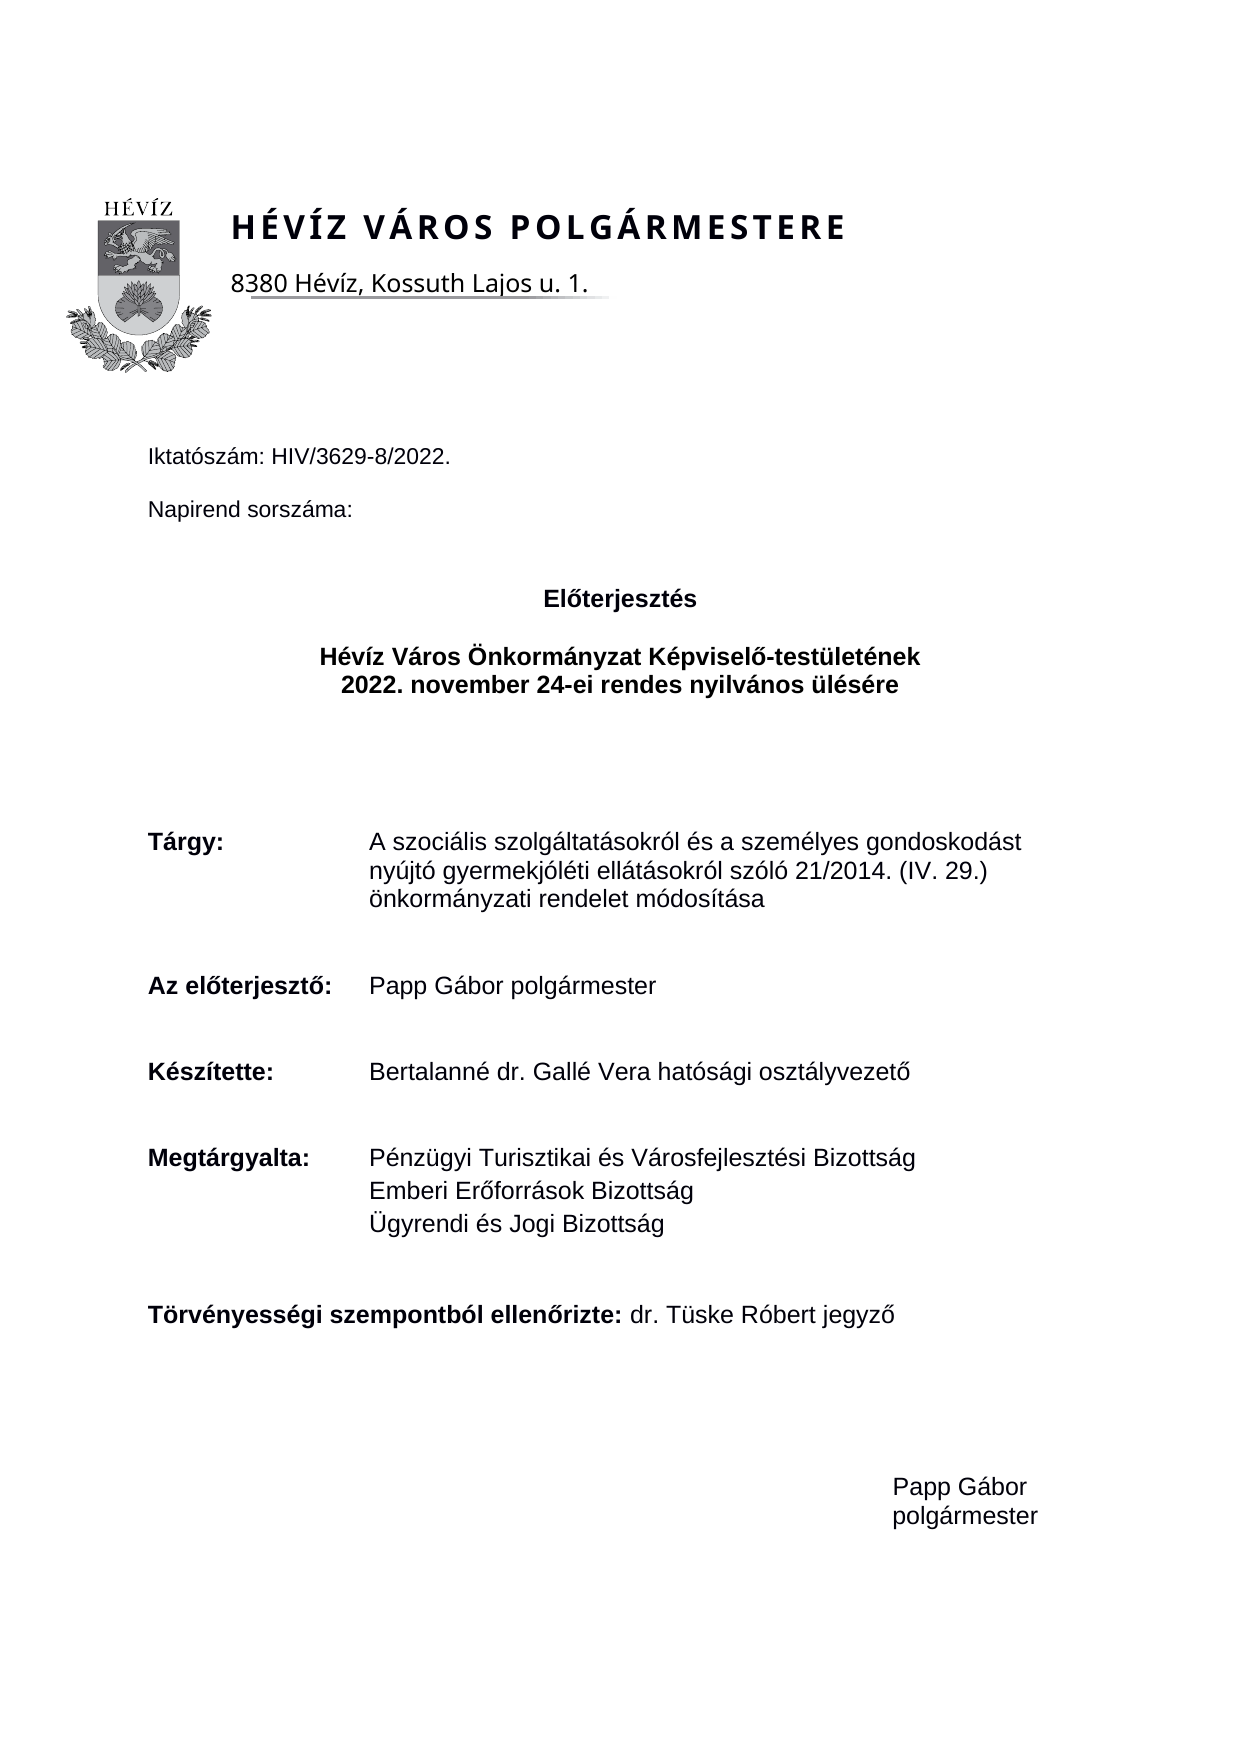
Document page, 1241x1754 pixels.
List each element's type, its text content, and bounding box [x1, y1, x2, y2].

text Iktatószám: HIV/3629-8/2022. [148, 443, 1093, 470]
text Megtárgyalta: Pénzügyi Turisztikai és Városfejlesztési Bizottság [148, 1143, 1093, 1172]
text 8380 Hévíz, Kossuth Lajos u. 1. [180, 266, 1093, 299]
text Papp Gábor [148, 1472, 1093, 1501]
text Napirend sorszáma: [148, 496, 1093, 522]
text Az előterjesztő: Papp Gábor polgármester [148, 971, 1093, 999]
text Készítette: Bertalanné dr. Gallé Vera hatósági osztályvezető [148, 1057, 1093, 1086]
text polgármester [148, 1501, 1093, 1530]
text Emberi Erőforrások Bizottság [148, 1176, 1093, 1205]
text Törvényességi szempontból ellenőrizte: dr. Tüske Róbert jegyző [148, 1300, 1093, 1328]
text 2022. november 24-ei rendes nyilvános ülésére [148, 670, 1093, 699]
text Ügyrendi és Jogi Bizottság [148, 1209, 1093, 1238]
text Tárgy: A szociális szolgáltatásokról és a személyes gondoskodást nyújtó gyermekjóléti ellátásokról szóló 21/2014. (IV. 29.) önkormányzati rendelet módosítása [148, 827, 1093, 913]
text HÉVÍZ VÁROS POLGÁRMESTERE [148, 203, 1093, 249]
text Előterjesztés [148, 584, 1093, 613]
text Hévíz Város Önkormányzat Képviselő-testületének [148, 642, 1093, 670]
